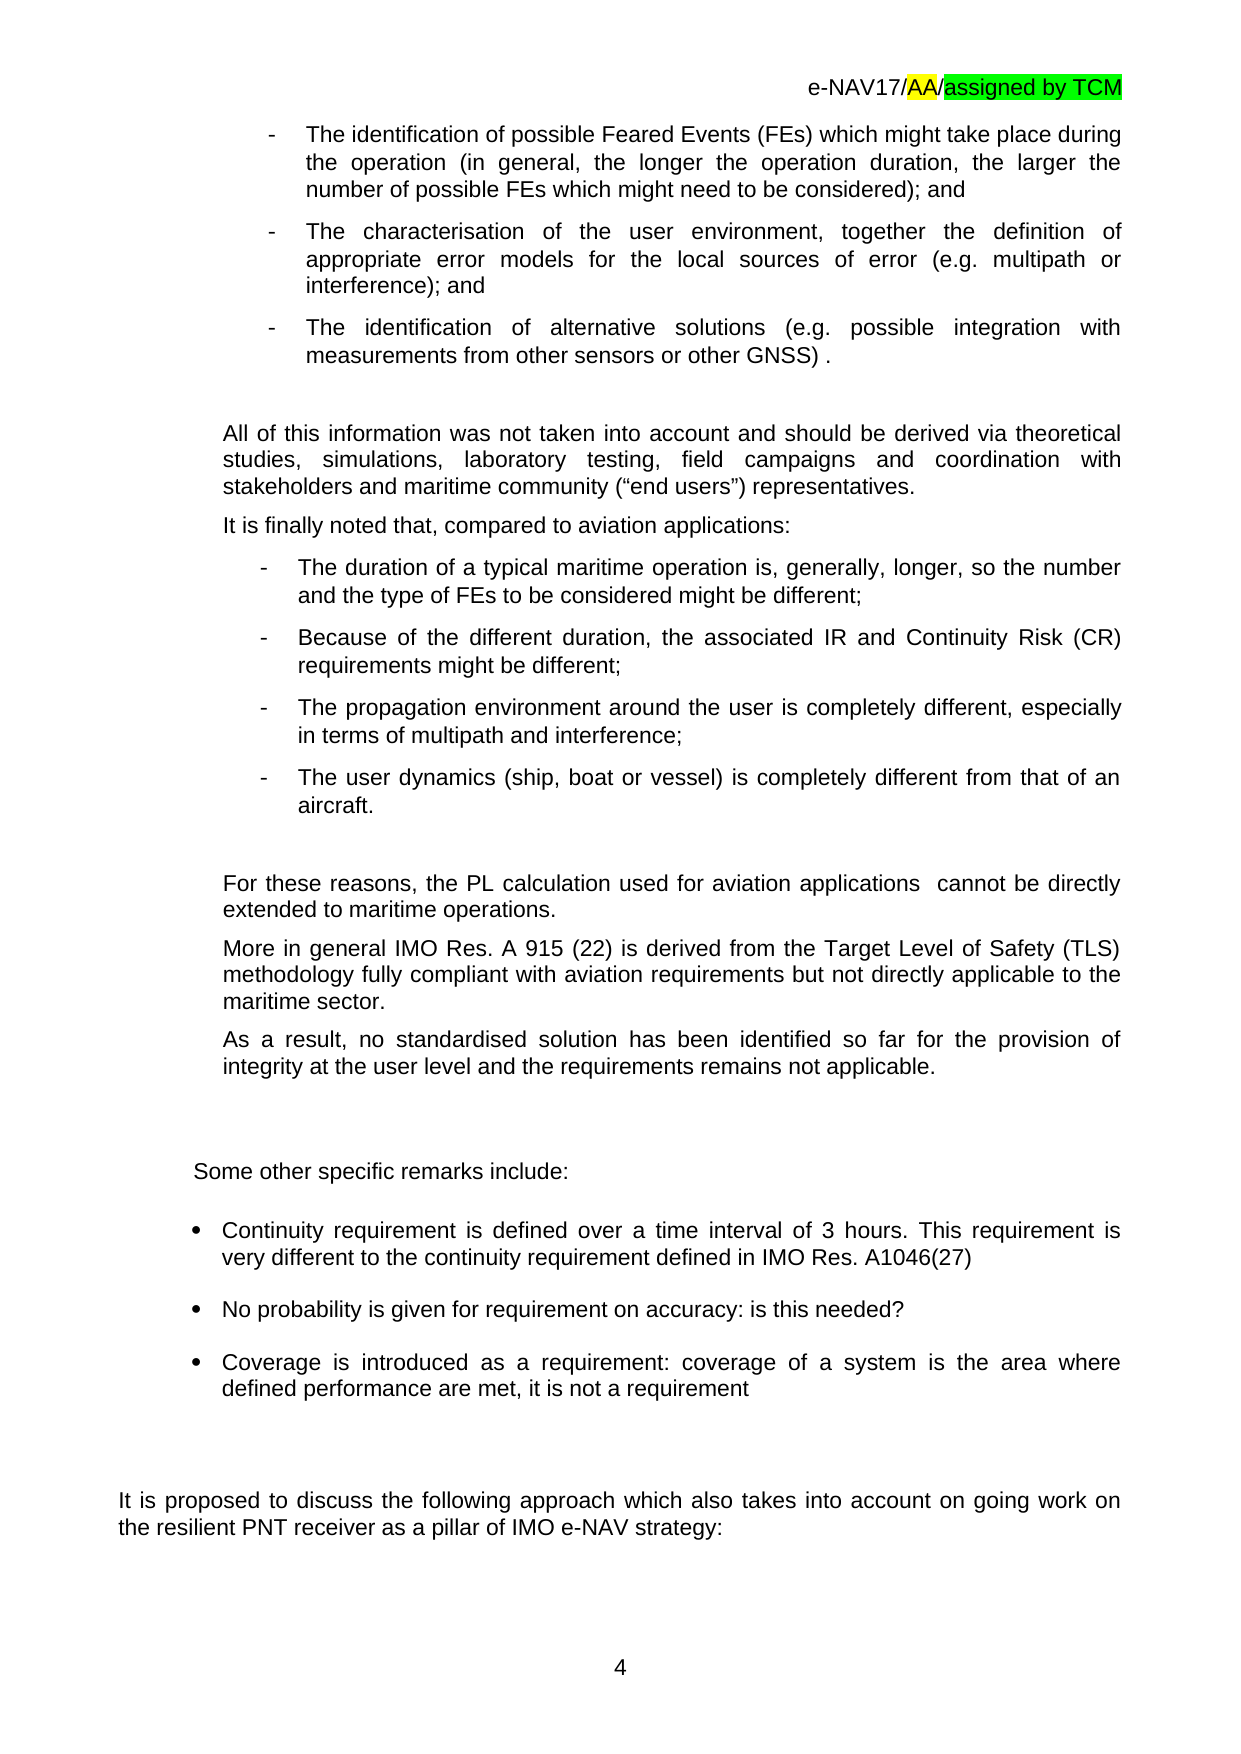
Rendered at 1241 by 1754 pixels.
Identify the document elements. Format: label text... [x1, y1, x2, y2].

text For these reasons, the PL calculation used for aviation applications cannot be directly extended to maritime operations. [223, 870, 1122, 922]
list Continuity requirement is defined over a time interval of 3 hours. This requirement is very different to the continuity requirement defined in IMO Res. A1046(27) [192, 1217, 1122, 1270]
text More in general IMO Res. A 915 (22) is derived from the Target Level of Safety (TLS) methodology fully compliant with aviation requirements but not directly applicable to the maritime sector. [223, 935, 1122, 1014]
list The user dynamics (ship, boat or vessel) is completely different from that of an aircraft. [260, 761, 1122, 818]
list It is proposed to discuss the following approach which also takes into account on going work on the resilient PNT receiver as a pillar of IMO e-NAV strategy: [118, 1487, 1122, 1540]
text As a result, no standardised solution has been identified so far for the provision of integrity at the user level and the requirements remains not applicable. [223, 1026, 1122, 1079]
list Because of the different duration, the associated IR and Continuity Risk (CR) requirements might be different; [260, 621, 1122, 678]
list Coverage is introduced as a requirement: coverage of a system is the area where defined performance are met, it is not a requirement [192, 1349, 1122, 1402]
list The identification of alternative solutions (e.g. possible integration with measurements from other sensors or other GNSS) . [268, 311, 1122, 369]
list The propagation environment around the user is completely different, especially in terms of multipath and interference; [260, 691, 1122, 748]
list Some other specific remarks include: [156, 1158, 1122, 1185]
list The duration of a typical maritime operation is, generally, longer, so the number and the type of FEs to be considered might be different; [260, 550, 1122, 608]
list No probability is given for requirement on accuracy: is this needed? [192, 1296, 1122, 1323]
text All of this information was not taken into account and should be derived via theoretical studies, simulations, laboratory testing, field campaigns and coordination with stakeholders and maritime community (“end users”) representatives. [223, 420, 1122, 499]
list The characterisation of the user environment, together the definition of appropriate error models for the local sources of error (e.g. multipath or interference); and [268, 214, 1122, 298]
text It is finally noted that, compared to aviation applications: [193, 512, 1122, 538]
list The identification of possible Feared Events (FEs) which might take place during the operation (in general, the longer the operation duration, the larger the number of possible FEs which might need to be considered); and [268, 118, 1122, 202]
